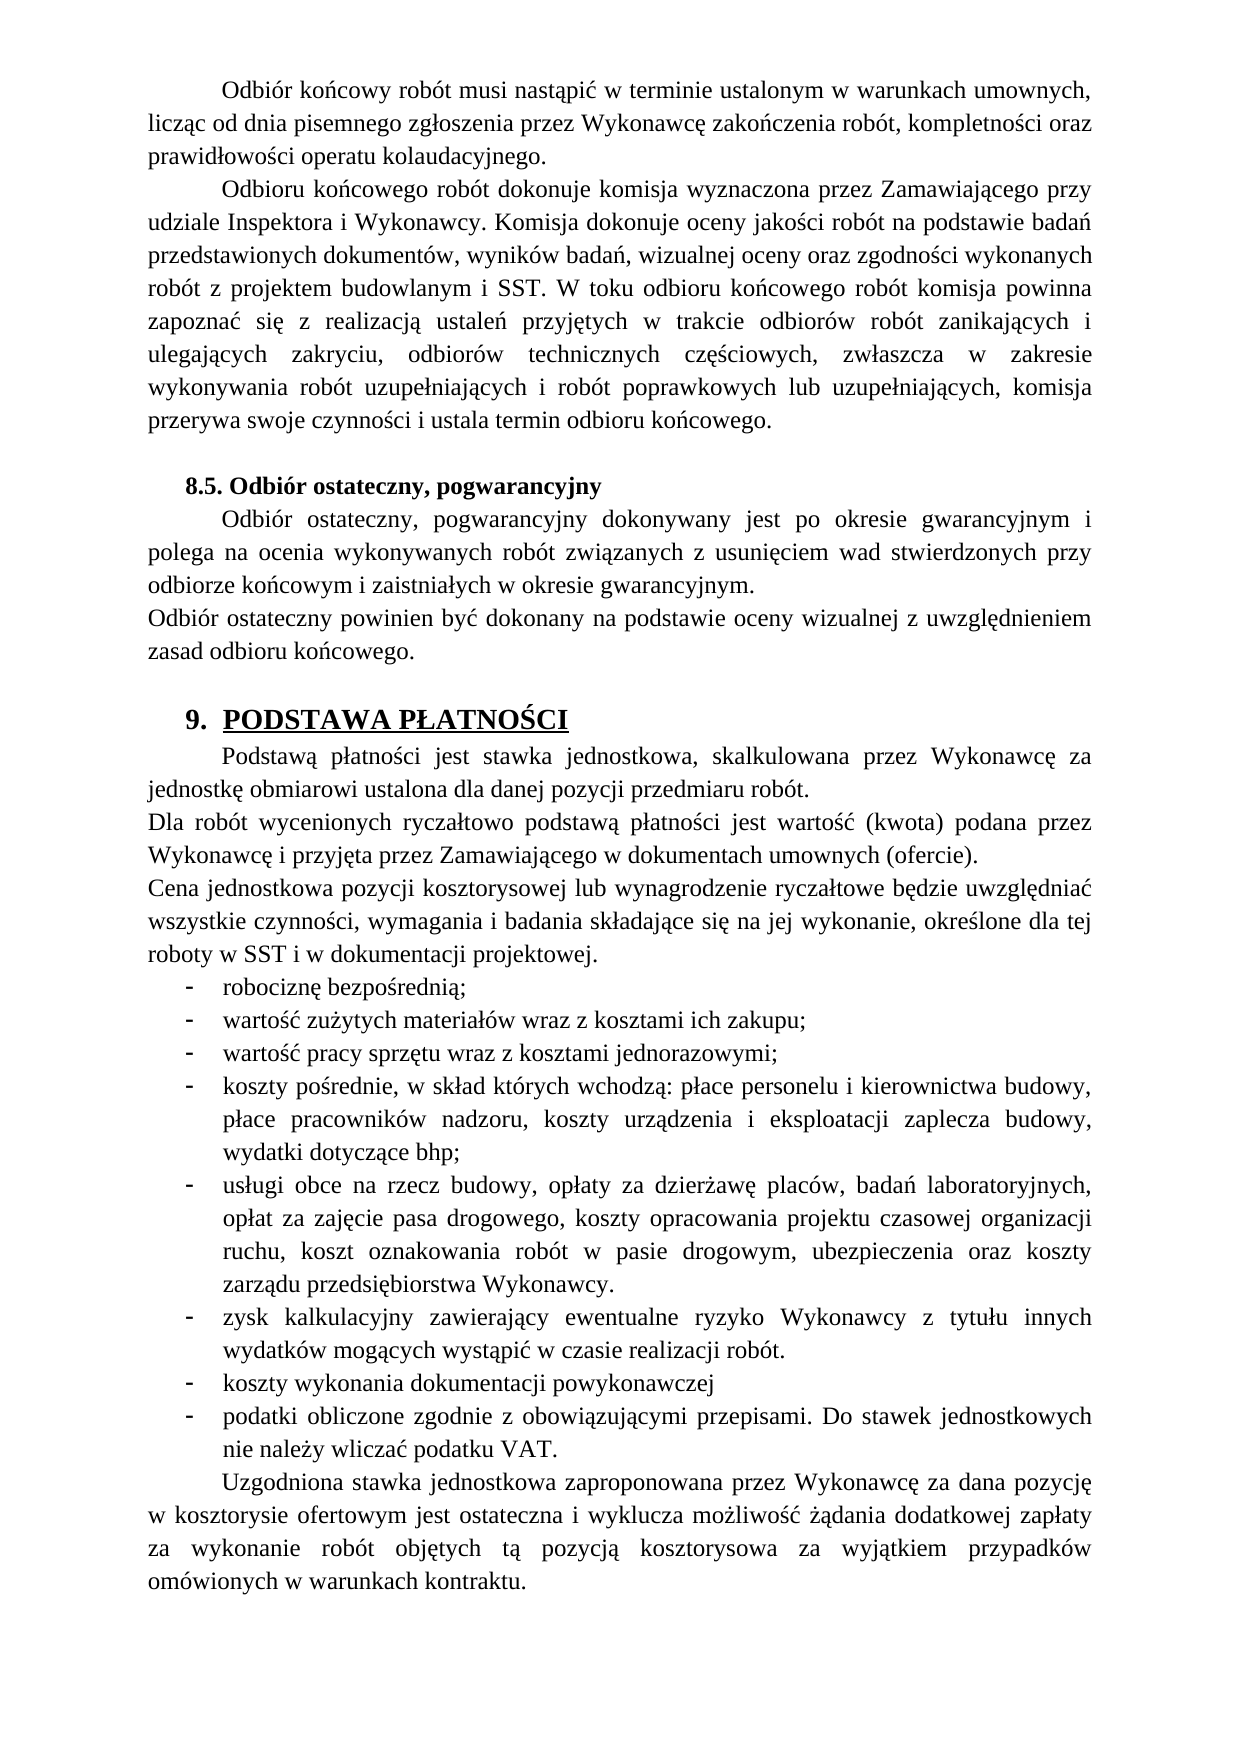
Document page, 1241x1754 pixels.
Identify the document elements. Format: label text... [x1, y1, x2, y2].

text Cena jednostkowa pozycji kosztorysowej lub wynagrodzenie ryczałtowe będzie uwzględniać wszystkie czynności, wymagania i badania składające się na jej wykonanie, określone dla tej roboty w SST i w dokumentacji projektowej. [148, 873, 1093, 968]
list koszty wykonania dokumentacji powykonawczej [185, 1368, 1093, 1397]
list koszty pośrednie, w skład których wchodzą: płace personelu i kierownictwa budowy, płace pracowników nadzoru, koszty urządzenia i eksploatacji zaplecza budowy, wydatki dotyczące bhp; [185, 1071, 1093, 1166]
list usługi obce na rzecz budowy, opłaty za dzierżawę placów, badań laboratoryjnych, opłat za zajęcie pasa drogowego, koszty opracowania projektu czasowej organizacji ruchu, koszt oznakowania robót w pasie drogowym, ubezpieczenia oraz koszty zarządu przedsiębiorstwa Wykonawcy. [185, 1170, 1093, 1298]
list wartość zużytych materiałów wraz z kosztami ich zakupu; [185, 1005, 1093, 1034]
text Odbiór końcowy robót musi nastąpić w terminie ustalonym w warunkach umownych, licząc od dnia pisemnego zgłoszenia przez Wykonawcę zakończenia robót, kompletności oraz prawidłowości operatu kolaudacyjnego. [148, 75, 1093, 170]
list zysk kalkulacyjny zawierający ewentualne ryzyko Wykonawcy z tytułu innych wydatków mogących wystąpić w czasie realizacji robót. [185, 1302, 1093, 1364]
text Odbioru końcowego robót dokonuje komisja wyznaczona przez Zamawiającego przy udziale Inspektora i Wykonawcy. Komisja dokonuje oceny jakości robót na podstawie badań przedstawionych dokumentów, wyników badań, wizualnej oceny oraz zgodności wykonanych robót z projektem budowlanym i SST. W toku odbioru końcowego robót komisja powinna zapoznać się z realizacją ustaleń przyjętych w trakcie odbiorów robót zanikających i ulegających zakryciu, odbiorów technicznych częściowych, zwłaszcza w zakresie wykonywania robót uzupełniających i robót poprawkowych lub uzupełniających, komisja przerywa swoje czynności i ustala termin odbioru końcowego. [148, 174, 1093, 434]
text Dla robót wycenionych ryczałtowo podstawą płatności jest wartość (kwota) podana przez Wykonawcę i przyjęta przez Zamawiającego w dokumentach umownych (ofercie). [148, 807, 1093, 869]
text Odbiór ostateczny, pogwarancyjny dokonywany jest po okresie gwarancyjnym i polega na ocenia wykonywanych robót związanych z usunięciem wad stwierdzonych przy odbiorze końcowym i zaistniałych w okresie gwarancyjnym. [148, 504, 1093, 599]
list wartość pracy sprzętu wraz z kosztami jednorazowymi; [185, 1038, 1093, 1067]
text Podstawą płatności jest stawka jednostkowa, skalkulowana przez Wykonawcę za jednostkę obmiarowi ustalona dla danej pozycji przedmiaru robót. [148, 741, 1093, 803]
list robociznę bezpośrednią; [185, 972, 1093, 1001]
list PODSTAWA PŁATNOŚCI [185, 702, 1093, 736]
text Uzgodniona stawka jednostkowa zaproponowana przez Wykonawcę za dana pozycję w kosztorysie ofertowym jest ostateczna i wyklucza możliwość żądania dodatkowej zapłaty za wykonanie robót objętych tą pozycją kosztorysowa za wyjątkiem przypadków omówionych w warunkach kontraktu. [148, 1467, 1093, 1595]
list podatki obliczone zgodnie z obowiązującymi przepisami. Do stawek jednostkowych nie należy wliczać podatku VAT. [185, 1401, 1093, 1463]
list Odbiór ostateczny, pogwarancyjny [185, 471, 1093, 500]
text Odbiór ostateczny powinien być dokonany na podstawie oceny wizualnej z uwzględnieniem zasad odbioru końcowego. [148, 603, 1093, 665]
